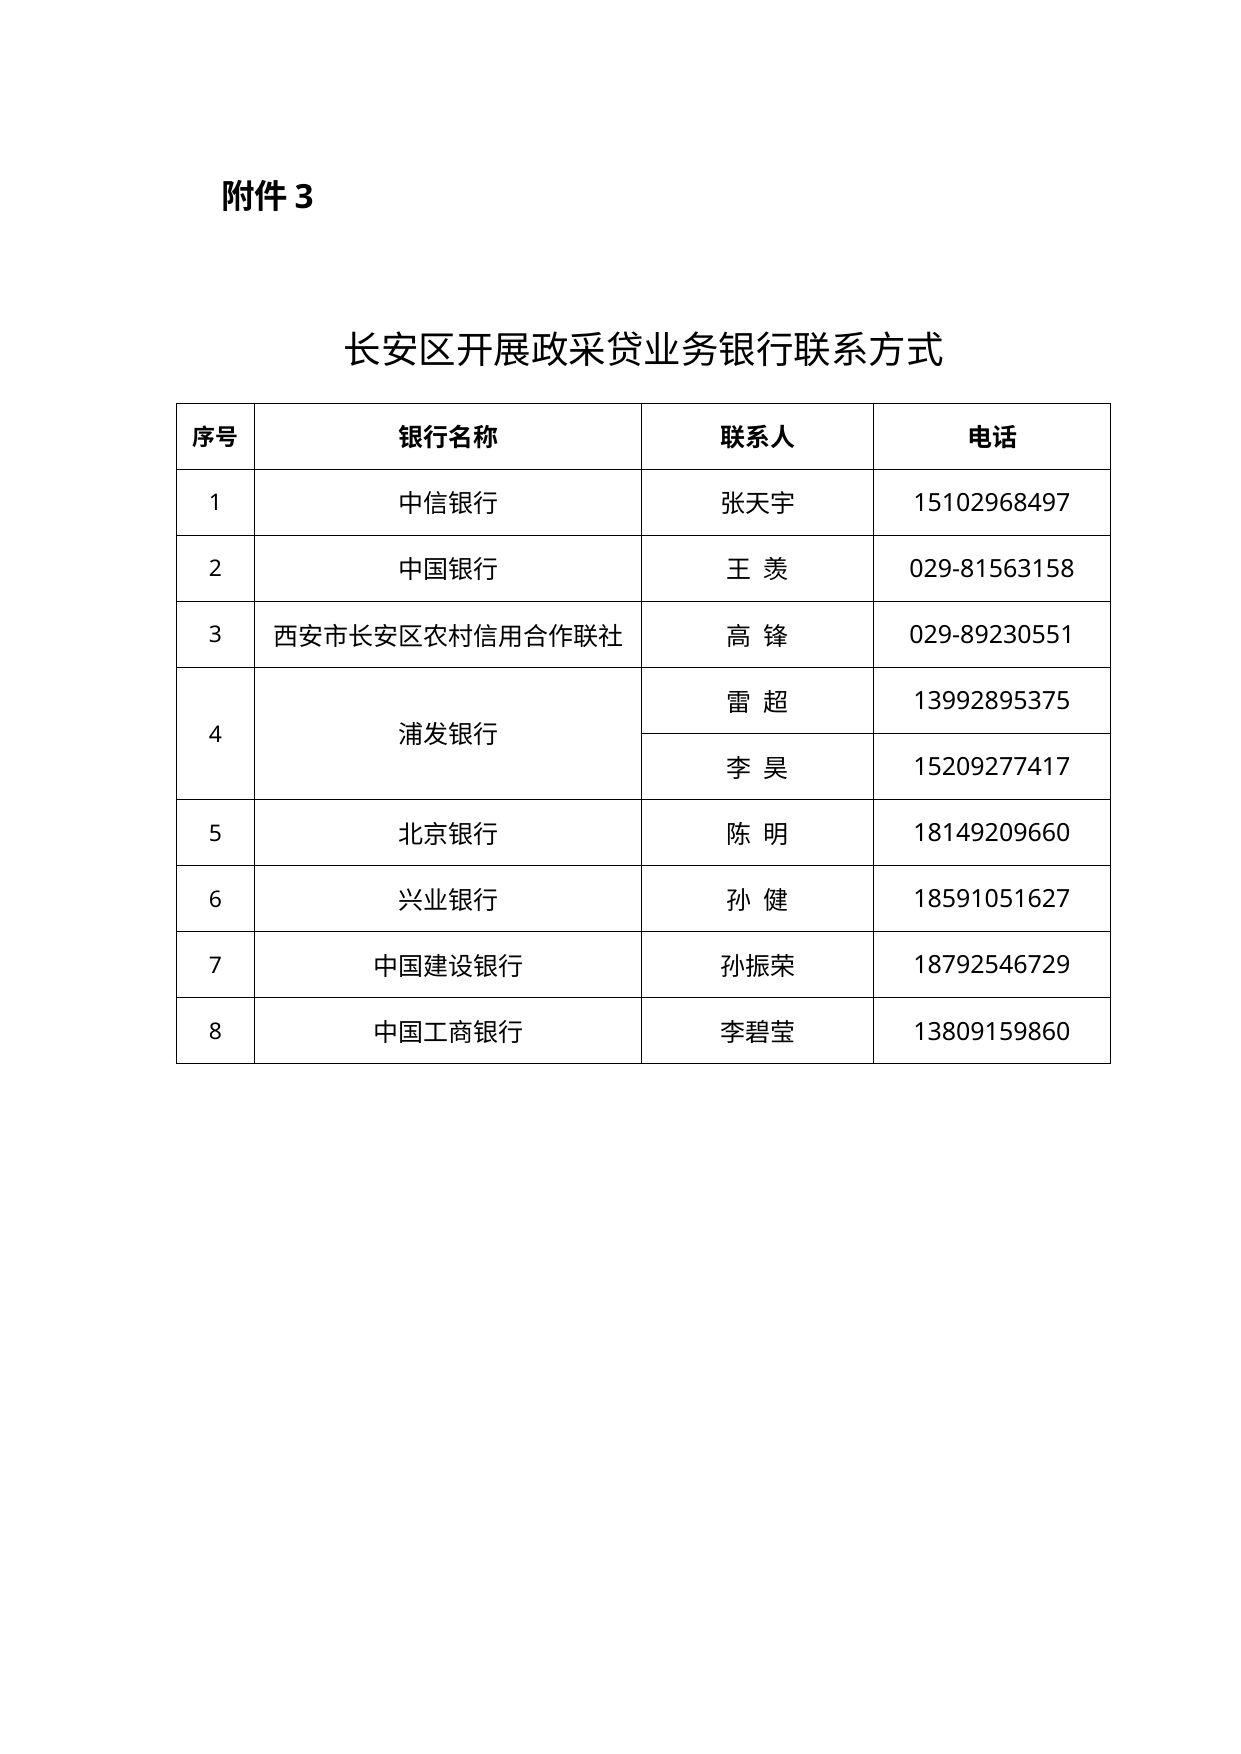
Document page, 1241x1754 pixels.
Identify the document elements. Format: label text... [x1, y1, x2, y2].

table_cell 兴业银行 [255, 866, 641, 931]
table_cell 电话 [874, 404, 1110, 468]
table_cell 联系人 [642, 404, 873, 468]
table_cell 孙 健 [642, 866, 873, 931]
table_cell 序号 [177, 404, 254, 468]
table_cell 029-81563158 [874, 536, 1110, 601]
text 附件3 [187, 162, 1053, 227]
table_cell 张天宇 [642, 470, 873, 534]
table_cell 18591051627 [874, 866, 1110, 931]
table_cell 孙振荣 [642, 932, 873, 997]
table_cell 6 [177, 866, 254, 931]
table_cell 3 [177, 602, 254, 667]
table_cell 15102968497 [874, 470, 1110, 534]
table_cell 银行名称 [255, 404, 641, 468]
table_cell 2 [177, 536, 254, 601]
table_cell 李碧莹 [642, 998, 873, 1063]
table_cell 5 [177, 800, 254, 865]
table_cell 陈 明 [642, 800, 873, 865]
table_cell 中国建设银行 [255, 932, 641, 997]
table_header 长安区开展政采贷业务银行联系方式 [176, 292, 1111, 402]
table_cell 浦发银行 [255, 668, 641, 799]
table_cell 4 [177, 668, 254, 799]
table_cell 18792546729 [874, 932, 1110, 997]
table_cell 1 [177, 470, 254, 534]
table_cell 高 锋 [642, 602, 873, 667]
table_cell 13809159860 [874, 998, 1110, 1063]
table_cell 18149209660 [874, 800, 1110, 865]
table_cell 029-89230551 [874, 602, 1110, 667]
table_cell 7 [177, 932, 254, 997]
table_cell 李 昊 [642, 734, 873, 799]
table_cell 北京银行 [255, 800, 641, 865]
table_cell 中国银行 [255, 536, 641, 601]
table_cell 中信银行 [255, 470, 641, 534]
table_cell 雷 超 [642, 668, 873, 733]
table_cell 西安市长安区农村信用合作联社 [255, 602, 641, 667]
table_cell 王 羡 [642, 536, 873, 601]
table_cell 15209277417 [874, 734, 1110, 799]
table_cell 中国工商银行 [255, 998, 641, 1063]
table_cell 13992895375 [874, 668, 1110, 733]
table_cell 8 [177, 998, 254, 1063]
